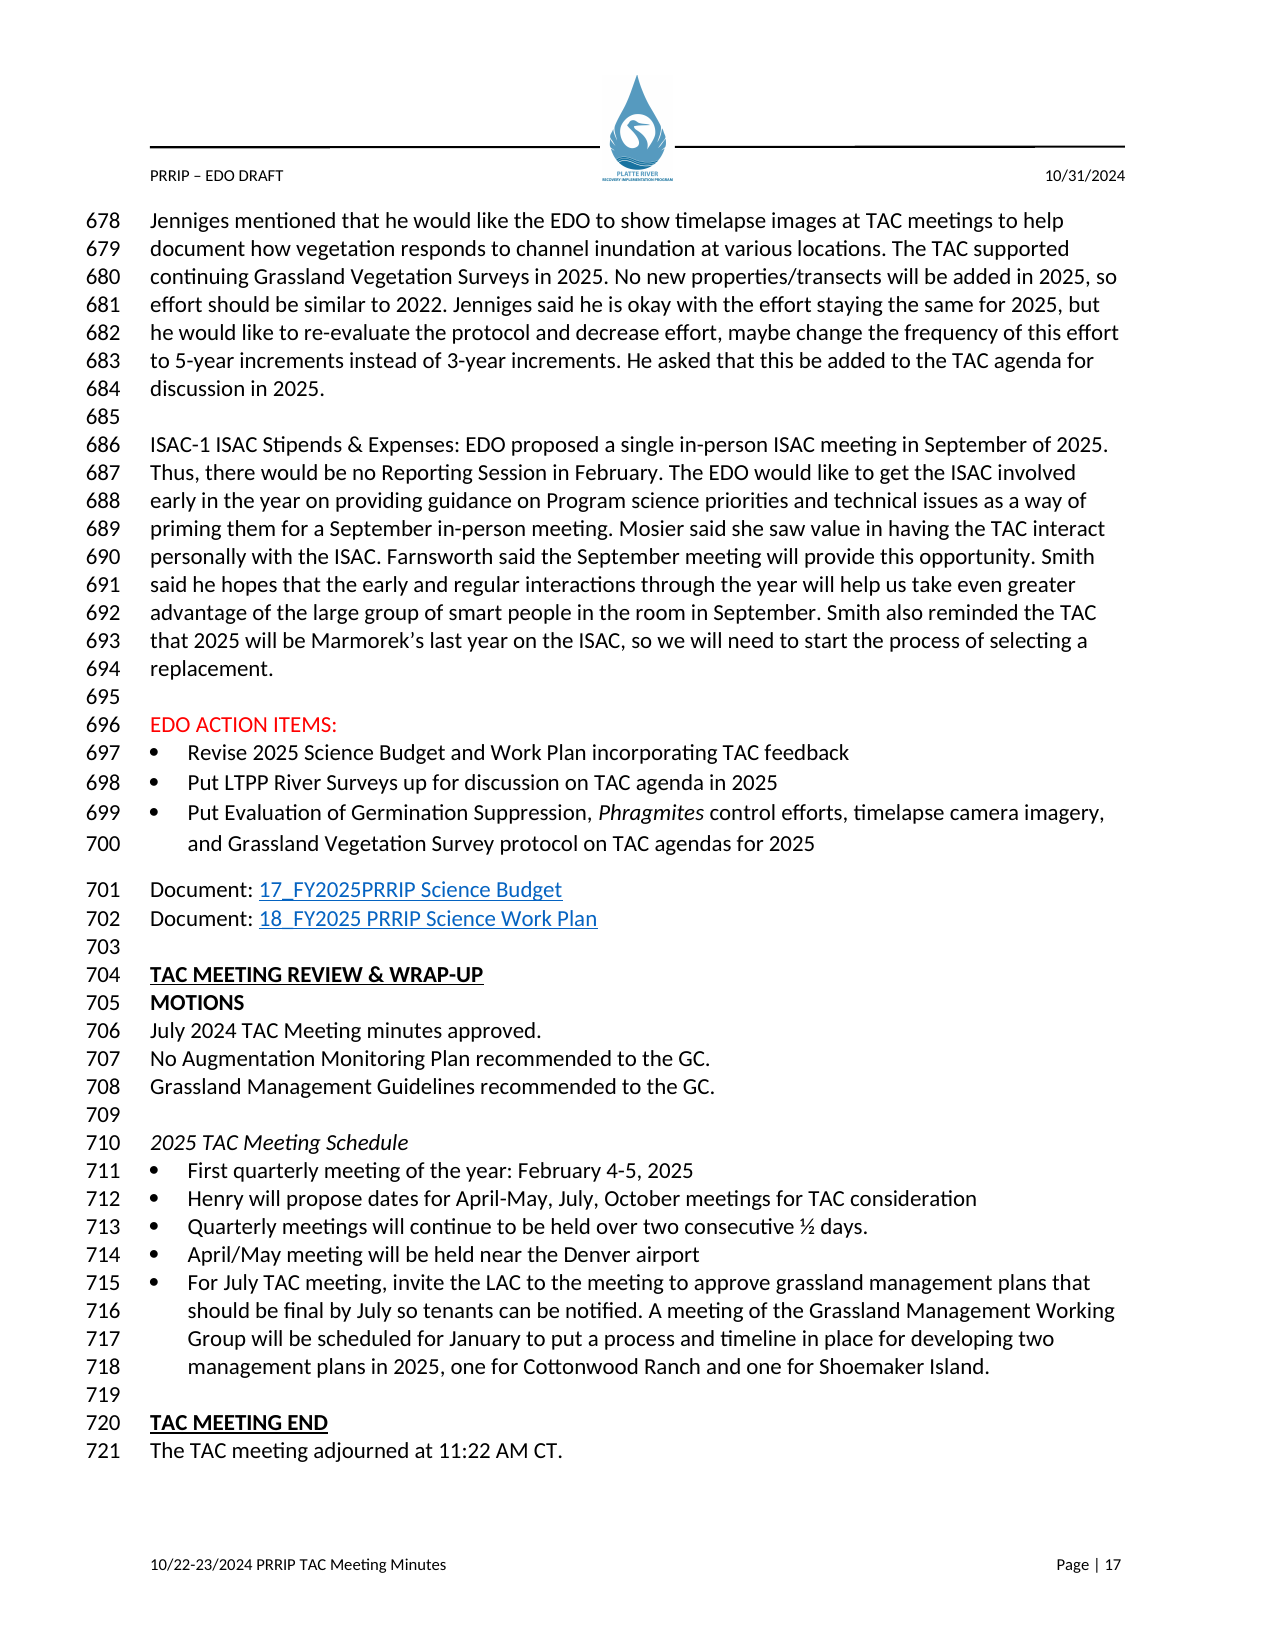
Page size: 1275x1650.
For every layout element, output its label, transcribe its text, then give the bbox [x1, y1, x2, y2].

text July 2024 TAC Meeting minutes approved. [150, 1016, 1125, 1044]
picture [602, 75, 673, 182]
list Put LTPP River Surveys up for discussion on TAC agenda in 2025 [150, 768, 1125, 796]
text The TAC meeting adjourned at 11:22 AM CT. [150, 1436, 1125, 1464]
list April/May meeting will be held near the Denver airport [150, 1240, 1125, 1268]
list First quarterly meeting of the year: February 4-5, 2025 [150, 1156, 1125, 1184]
text No Augmentation Monitoring Plan recommended to the GC. [150, 1044, 1125, 1072]
text 2025 TAC Meeting Schedule [150, 1128, 1125, 1156]
list Henry will propose dates for April-May, July, October meetings for TAC consideration [150, 1184, 1125, 1212]
text Document: 18_FY2025 PRRIP Science Work Plan [150, 904, 1125, 932]
text Jenniges mentioned that he would like the EDO to show timelapse images at TAC meetings to help document how vegetation responds to channel inundation at various locations. The TAC supported continuing Grassland Vegetation Surveys in 2025. No new properties/transects will be added in 2025, so effort should be similar to 2022. Jenniges said he is okay with the effort staying the same for 2025, but he would like to re-evaluate the protocol and decrease effort, maybe change the frequency of this effort to 5-year increments instead of 3-year increments. He asked that this be added to the TAC agenda for discussion in 2025. [150, 206, 1125, 402]
text EDO ACTION ITEMS: [150, 710, 1125, 738]
list Revise 2025 Science Budget and Work Plan incorporating TAC feedback [150, 738, 1125, 766]
text TAC MEETING REVIEW & WRAP-UP [150, 960, 1125, 988]
text MOTIONS [150, 988, 1125, 1016]
list For July TAC meeting, invite the LAC to the meeting to approve grassland management plans that should be final by July so tenants can be notified. A meeting of the Grassland Management Working Group will be scheduled for January to put a process and timeline in place for developing two management plans in 2025, one for Cottonwood Ranch and one for Shoemaker Island. [150, 1268, 1125, 1380]
text Document: 17_FY2025PRRIP Science Budget [150, 876, 1125, 904]
text ISAC-1 ISAC Stipends & Expenses: EDO proposed a single in-person ISAC meeting in September of 2025. Thus, there would be no Reporting Session in February. The EDO would like to get the ISAC involved early in the year on providing guidance on Program science priorities and technical issues as a way of priming them for a September in-person meeting. Mosier said she saw value in having the TAC interact personally with the ISAC. Farnsworth said the September meeting will provide this opportunity. Smith said he hopes that the early and regular interactions through the year will help us take even greater advantage of the large group of smart people in the room in September. Smith also reminded the TAC that 2025 will be Marmorek’s last year on the ISAC, so we will need to start the process of selecting a replacement. [150, 430, 1125, 682]
list Quarterly meetings will continue to be held over two consecutive ½ days. [150, 1212, 1125, 1240]
text Grassland Management Guidelines recommended to the GC. [150, 1072, 1125, 1100]
text TAC MEETING END [150, 1408, 1125, 1436]
list Put Evaluation of Germination Suppression, Phragmites control efforts, timelapse camera imagery, and Grassland Vegetation Survey protocol on TAC agendas for 2025 [150, 798, 1125, 857]
